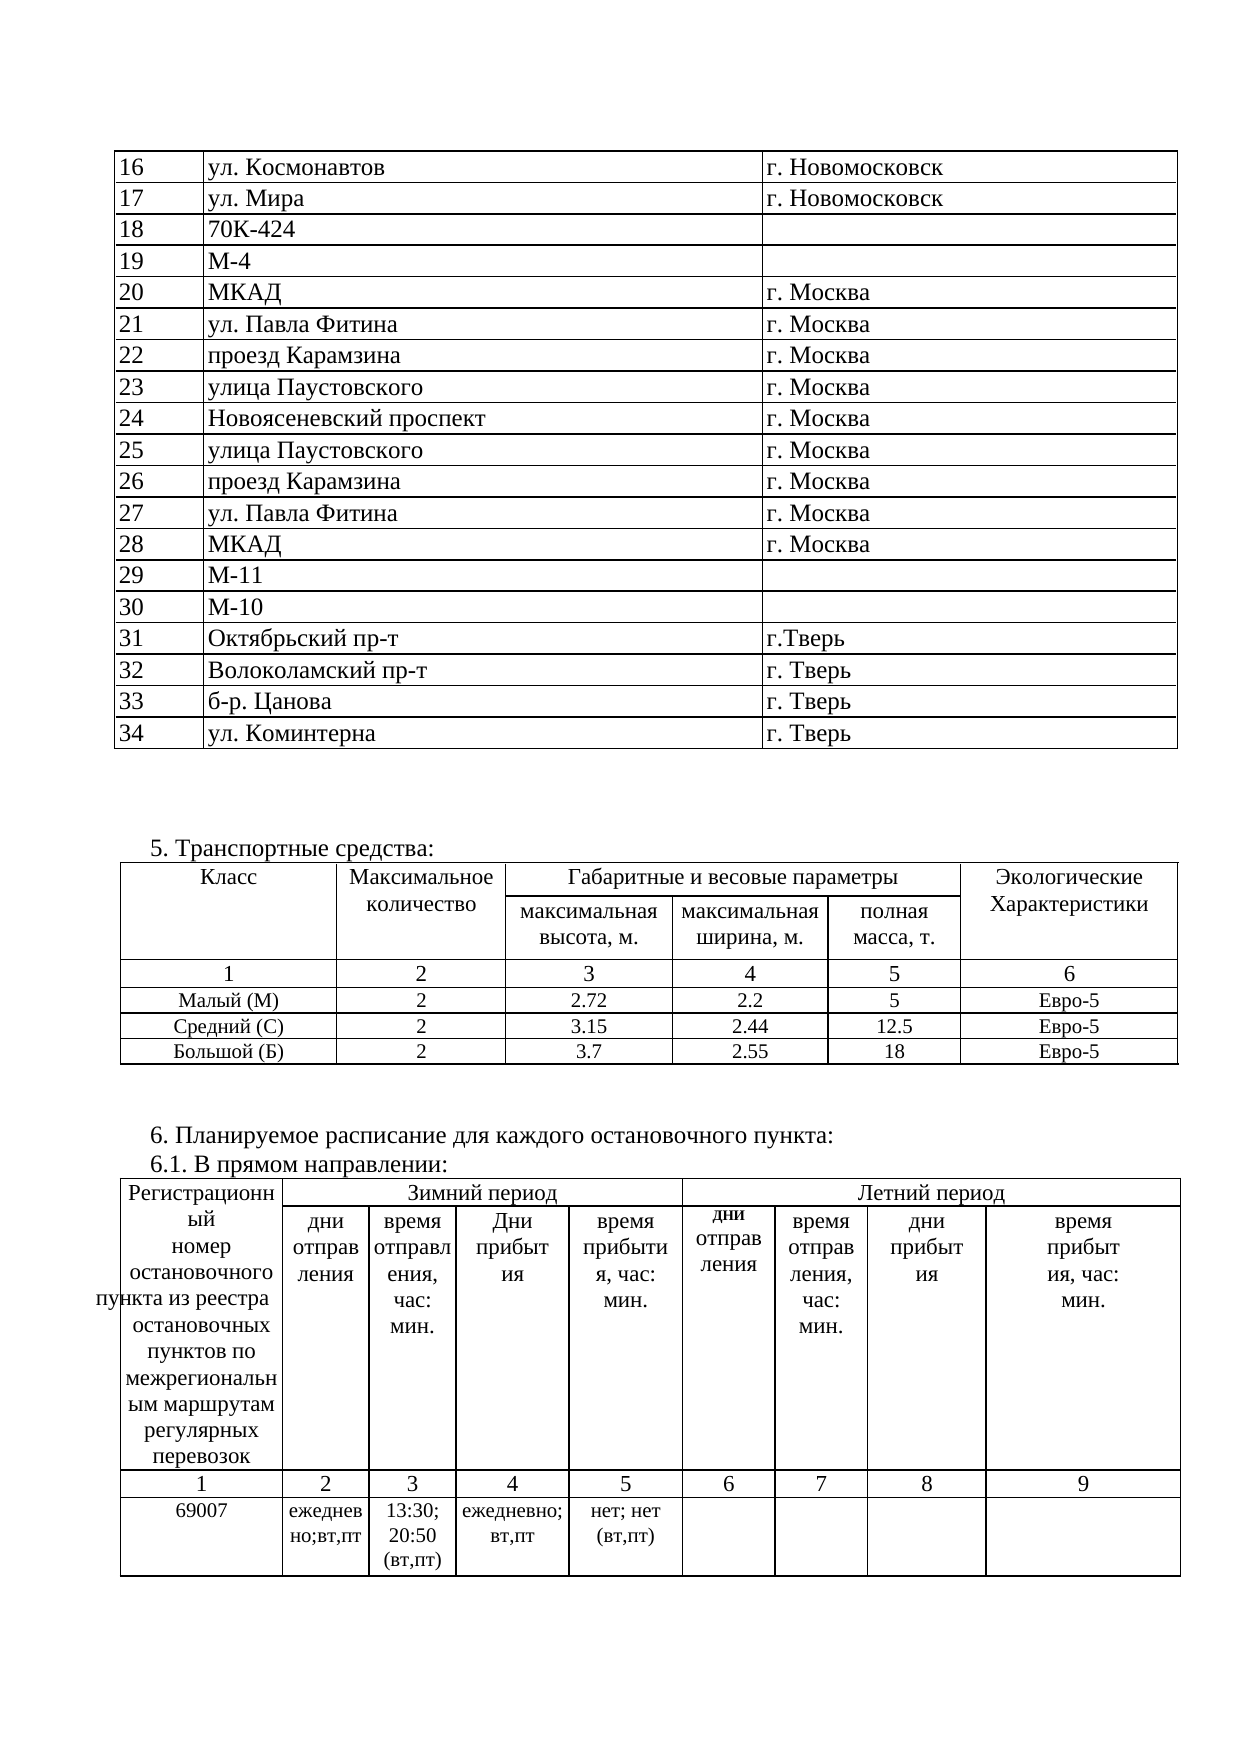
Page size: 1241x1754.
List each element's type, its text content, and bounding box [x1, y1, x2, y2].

table_cell МКАД [204, 529, 762, 559]
table_header Габаритные и весовые параметры [506, 863, 960, 895]
table_cell 2 [337, 988, 505, 1012]
table_cell Октябрьский пр-т [204, 623, 762, 653]
table_cell г. Новомосковск [763, 152, 1177, 181]
table_cell 2.72 [506, 988, 672, 1012]
table_cell максимальная ширина, м. [673, 897, 827, 958]
table_cell Малый (М) [121, 988, 336, 1012]
table_cell 3 [370, 1471, 455, 1497]
table_cell г. Москва [763, 307, 1177, 339]
table_cell улица Паустовского [204, 435, 762, 464]
table_cell ул. Космонавтов [204, 152, 762, 181]
table_cell МКАД [204, 277, 762, 307]
table_cell 12.5 [829, 1014, 960, 1038]
table_cell 4 [673, 960, 827, 986]
table_cell нет; нет (вт,пт) [570, 1498, 682, 1575]
table_cell г. Москва [763, 276, 1177, 307]
table_cell г. Тверь [763, 716, 1177, 748]
table_cell время прибыти я, час: мин. [570, 1207, 682, 1469]
table_cell 19 [115, 245, 203, 276]
table_cell 2.2 [673, 988, 827, 1012]
table_cell г. Тверь [763, 653, 1177, 685]
table_header Летний период [683, 1179, 1180, 1205]
table_cell дни прибыт ия [868, 1207, 985, 1469]
table_cell г. Москва [763, 465, 1177, 496]
table_cell Новоясеневский проспект [204, 403, 762, 433]
table_cell 4 [457, 1471, 568, 1497]
table_cell 5 [570, 1471, 682, 1497]
table_cell ежедневно;вт,пт [457, 1498, 568, 1575]
table_cell ежедневно;вт,пт [283, 1498, 368, 1575]
table_cell г. Москва [763, 402, 1177, 433]
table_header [121, 1179, 282, 1469]
table_cell дни отправ ления [283, 1207, 368, 1469]
table_cell 24 [115, 403, 203, 433]
table_cell 18 [115, 214, 203, 244]
table_cell 31 [115, 623, 203, 653]
table_cell 69007 [121, 1498, 282, 1575]
table_cell 1 [121, 1471, 282, 1497]
table_header Максимальное количество [337, 863, 505, 958]
table_cell 28 [115, 529, 203, 559]
table_cell 33 [115, 686, 203, 716]
table_cell 3.15 [506, 1014, 672, 1038]
table_cell г. Новомосковск [763, 181, 1177, 213]
table_cell г. Москва [763, 339, 1177, 370]
table_cell Евро-5 [961, 1039, 1177, 1063]
table_cell Дни прибыт ия [457, 1207, 568, 1469]
table_cell [763, 213, 1177, 244]
table_cell ул. Павла Фитина [204, 498, 762, 527]
table_cell 5 [829, 960, 960, 986]
table_cell г.Тверь [763, 622, 1177, 653]
table_cell Большой (Б) [121, 1039, 336, 1063]
table_cell [763, 590, 1177, 622]
table_cell 1 [121, 960, 336, 986]
table_cell ул. Коминтерна [204, 718, 762, 748]
table_cell 26 [115, 466, 203, 496]
table_cell г. Москва [763, 528, 1177, 559]
table_cell [868, 1498, 985, 1575]
table_cell проезд Карамзина [204, 340, 762, 370]
table_cell 7 [776, 1471, 867, 1497]
table_cell 2 [337, 960, 505, 986]
table_cell 21 [115, 308, 203, 339]
table_cell г. Москва [763, 433, 1177, 464]
table_cell [776, 1498, 867, 1575]
table_cell 2 [337, 1014, 505, 1038]
table_cell М-10 [204, 592, 762, 622]
text 5. Транспортные средства: [150, 833, 1090, 862]
table_cell время отправл ения, час: мин. [370, 1207, 455, 1469]
table_cell 6 [961, 960, 1177, 986]
table_cell 2 [283, 1471, 368, 1497]
table_cell 17 [115, 183, 203, 213]
table_cell ДНИ отправ ления [683, 1207, 774, 1469]
table_header Класс [121, 863, 336, 958]
table_cell 2.55 [673, 1039, 827, 1063]
table_cell 6 [683, 1471, 774, 1497]
table_cell 23 [115, 371, 203, 402]
table_cell 29 [115, 560, 203, 590]
table_cell 5 [829, 988, 960, 1012]
table_cell время прибыт ия, час: мин. [987, 1207, 1180, 1469]
table_cell 30 [115, 591, 203, 622]
table_cell 22 [115, 340, 203, 370]
table_cell 9 [987, 1471, 1180, 1497]
table_cell 70К-424 [204, 215, 762, 244]
table_cell 25 [115, 434, 203, 464]
table_cell 32 [115, 654, 203, 685]
table_header Экологические Характеристики [961, 863, 1177, 958]
table_cell [763, 559, 1177, 590]
table_cell улица Паустовского [204, 372, 762, 402]
table_cell 13:30; 20:50 (вт,пт) [370, 1498, 455, 1575]
table_cell максимальная высота, м. [506, 897, 672, 958]
table_cell время отправ ления, час: мин. [776, 1207, 867, 1469]
table_cell 16 [115, 152, 203, 181]
table_cell [763, 244, 1177, 276]
table_cell проезд Карамзина [204, 466, 762, 496]
table_cell б-р. Цанова [204, 686, 762, 716]
table_cell 27 [115, 497, 203, 527]
table_cell 3 [506, 960, 672, 986]
table_cell Средний (С) [121, 1014, 336, 1038]
table_cell 2 [337, 1039, 505, 1063]
table_header Зимний период [283, 1179, 682, 1205]
table_cell 20 [115, 277, 203, 307]
table_cell Волоколамский пр-т [204, 655, 762, 685]
table_cell 2.44 [673, 1014, 827, 1038]
table_cell [683, 1498, 774, 1575]
table_cell полная масса, т. [829, 897, 960, 958]
table_cell М-4 [204, 246, 762, 276]
table_cell г. Тверь [763, 685, 1177, 716]
table_cell [987, 1498, 1180, 1575]
table_cell 34 [115, 717, 203, 748]
table_cell Евро-5 [961, 988, 1177, 1012]
table_cell 8 [868, 1471, 985, 1497]
table_cell ул. Павла Фитина [204, 309, 762, 339]
table_cell Евро-5 [961, 1014, 1177, 1038]
table_cell М-11 [204, 561, 762, 590]
table_cell 18 [829, 1039, 960, 1063]
table_cell г. Москва [763, 370, 1177, 402]
text 6.1. В прямом направлении: [150, 1149, 1090, 1177]
table_cell 3.7 [506, 1039, 672, 1063]
text 6. Планируемое расписание для каждого остановочного пункта: [150, 1120, 1090, 1149]
table_cell ул. Мира [204, 183, 762, 213]
table_cell г. Москва [763, 496, 1177, 527]
